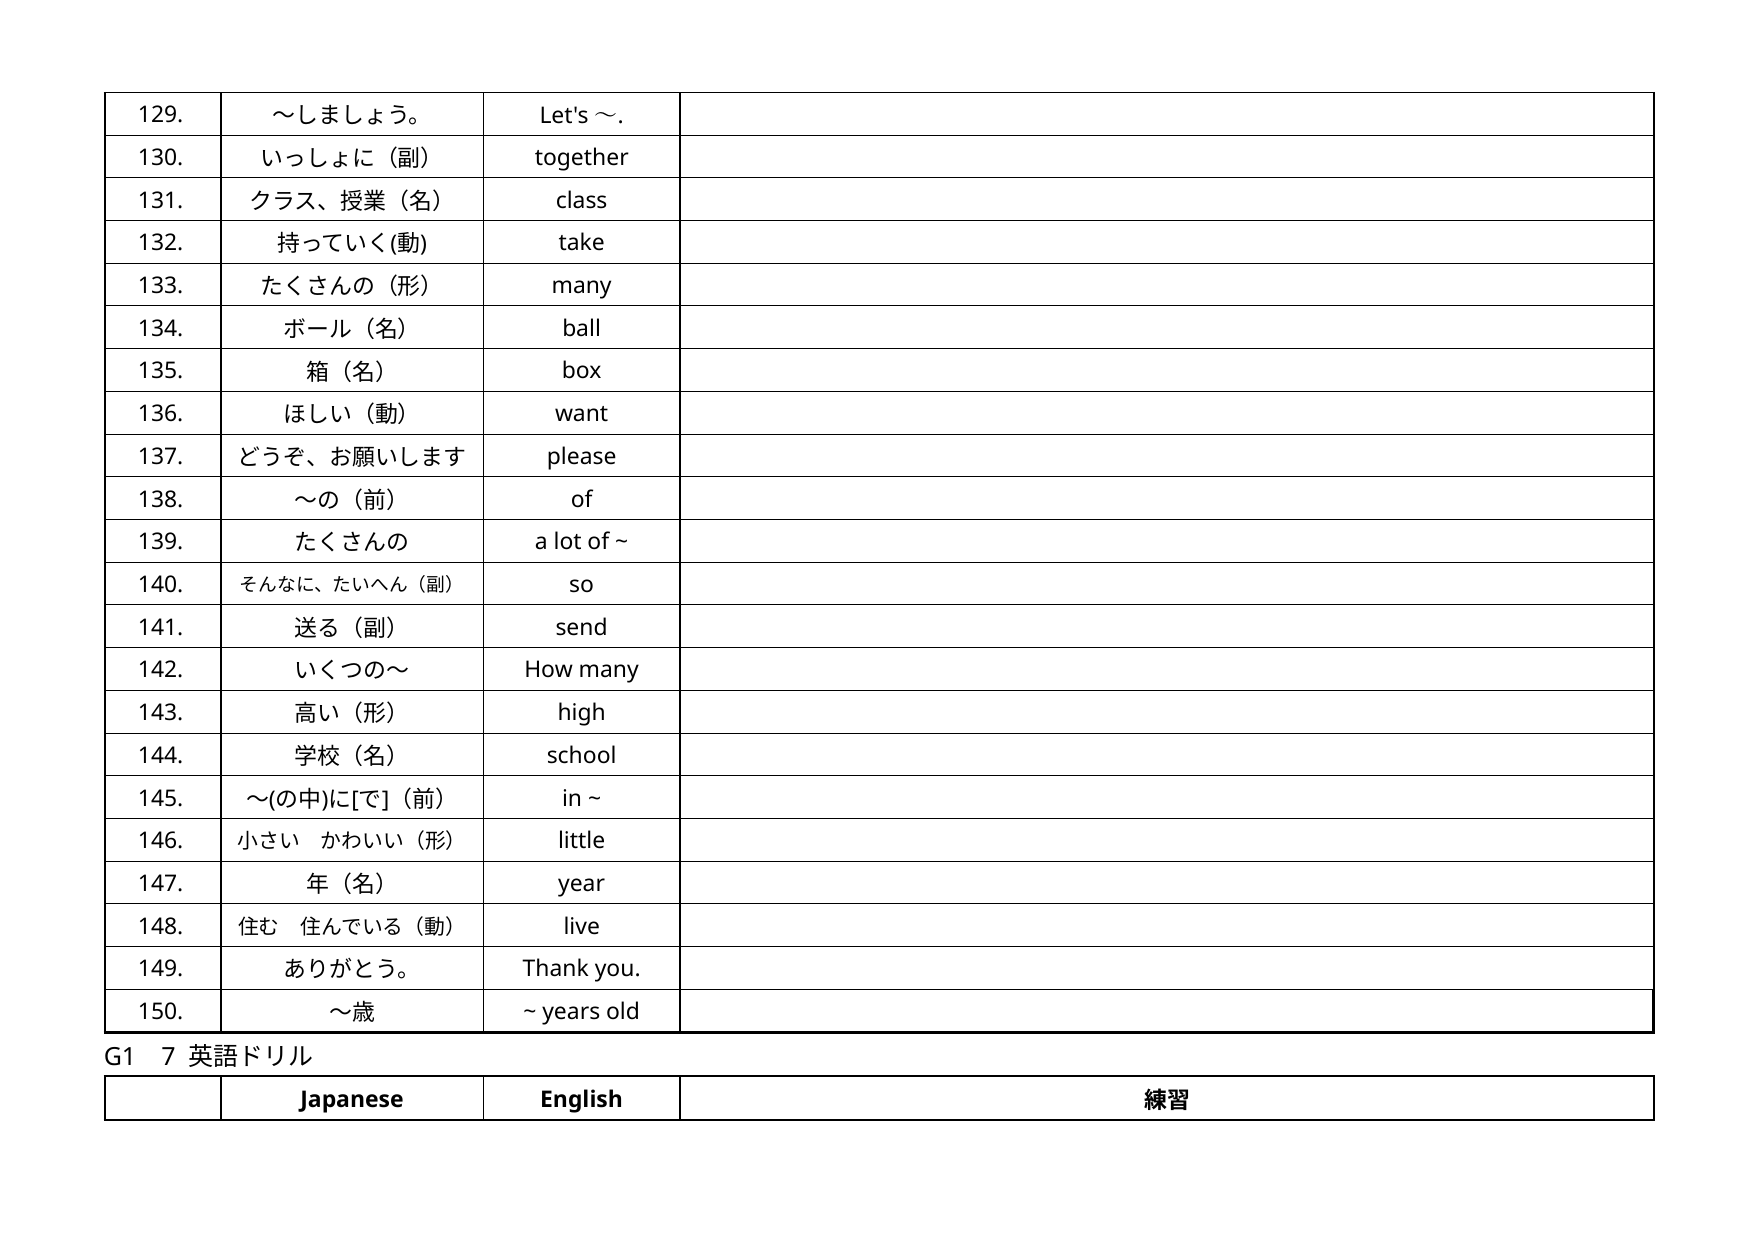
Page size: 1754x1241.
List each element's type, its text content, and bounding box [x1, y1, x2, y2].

text G1 7 英語ドリル [103, 1033, 1668, 1075]
table_header English [484, 1077, 679, 1119]
table_cell [106, 435, 220, 476]
table_cell [681, 990, 1652, 1031]
table_cell [106, 136, 220, 177]
table_cell live [484, 904, 679, 946]
table_cell [681, 648, 1653, 690]
table_header 練習 [681, 1077, 1653, 1119]
table_header Japanese [222, 1077, 483, 1119]
table_cell 小さい かわいい（形） [222, 819, 483, 861]
table_cell a lot of ~ [484, 520, 679, 562]
table_cell ~ years old [484, 990, 679, 1031]
table_cell please [484, 435, 679, 476]
table_cell many [484, 264, 679, 305]
table_cell [681, 605, 1653, 647]
table_cell [106, 605, 220, 647]
table_cell [106, 392, 220, 433]
table_cell [681, 520, 1653, 562]
table_cell [106, 264, 220, 305]
table_cell 住む 住んでいる（動） [222, 904, 483, 946]
table_cell ありがとう。 [222, 947, 483, 989]
table_cell class [484, 178, 679, 220]
table_cell box [484, 349, 679, 391]
table_cell [681, 93, 1653, 134]
table_cell クラス、授業（名） [222, 178, 483, 220]
table_cell school [484, 734, 679, 775]
table_cell いっしょに（副） [222, 136, 483, 177]
table_cell [106, 819, 220, 861]
table_cell [681, 136, 1653, 177]
table_cell ball [484, 306, 679, 348]
table_cell [681, 776, 1653, 818]
table_cell little [484, 819, 679, 861]
table_cell そんなに、たいへん（副） [222, 563, 483, 604]
table_cell たくさんの [222, 520, 483, 562]
table_cell ～の（前） [222, 477, 483, 519]
table_cell [106, 93, 220, 134]
table_cell [106, 734, 220, 775]
table_cell [106, 648, 220, 690]
table_cell [106, 563, 220, 604]
table_cell [106, 990, 220, 1031]
table_cell ～しましょう。 [222, 93, 483, 134]
table_cell たくさんの（形） [222, 264, 483, 305]
table_cell [106, 947, 220, 989]
table_cell 箱（名） [222, 349, 483, 391]
table_cell [681, 392, 1653, 433]
table_cell [106, 904, 220, 946]
table_cell want [484, 392, 679, 433]
table_cell send [484, 605, 679, 647]
table_cell どうぞ、お願いします [222, 435, 483, 476]
table_cell [681, 947, 1653, 989]
table_cell [106, 477, 220, 519]
table_cell [681, 264, 1653, 305]
table_cell [681, 435, 1653, 476]
table_cell 年（名） [222, 862, 483, 903]
table_cell in ~ [484, 776, 679, 818]
table_cell How many [484, 648, 679, 690]
table_cell [106, 178, 220, 220]
table_cell 高い（形） [222, 691, 483, 732]
table_cell ～歳 [222, 990, 483, 1031]
table_cell ほしい（動） [222, 392, 483, 433]
table_header [106, 1077, 220, 1119]
table_cell [106, 520, 220, 562]
table_cell high [484, 691, 679, 732]
table_cell [681, 904, 1653, 946]
table_cell year [484, 862, 679, 903]
table_cell of [484, 477, 679, 519]
table_cell [681, 862, 1653, 903]
table_cell [681, 221, 1653, 263]
table_cell [681, 691, 1653, 732]
table_cell [106, 862, 220, 903]
table_cell いくつの～ [222, 648, 483, 690]
table_cell together [484, 136, 679, 177]
table_cell ボール（名） [222, 306, 483, 348]
table_cell 持っていく(動) [222, 221, 483, 263]
table_cell ～(の中)に[で]（前） [222, 776, 483, 818]
table_cell [681, 819, 1653, 861]
table_cell 学校（名） [222, 734, 483, 775]
table_cell [681, 734, 1653, 775]
table_cell [681, 349, 1653, 391]
table_cell Let's ～. [484, 93, 679, 134]
table_cell 送る（副） [222, 605, 483, 647]
table_cell take [484, 221, 679, 263]
table_cell [681, 178, 1653, 220]
table_cell [681, 563, 1653, 604]
table_cell [106, 691, 220, 732]
table_cell [106, 221, 220, 263]
table_cell [681, 306, 1653, 348]
table_cell [106, 776, 220, 818]
table_cell Thank you. [484, 947, 679, 989]
table_cell [106, 349, 220, 391]
table_cell so [484, 563, 679, 604]
table_cell [106, 306, 220, 348]
table_cell [681, 477, 1653, 519]
